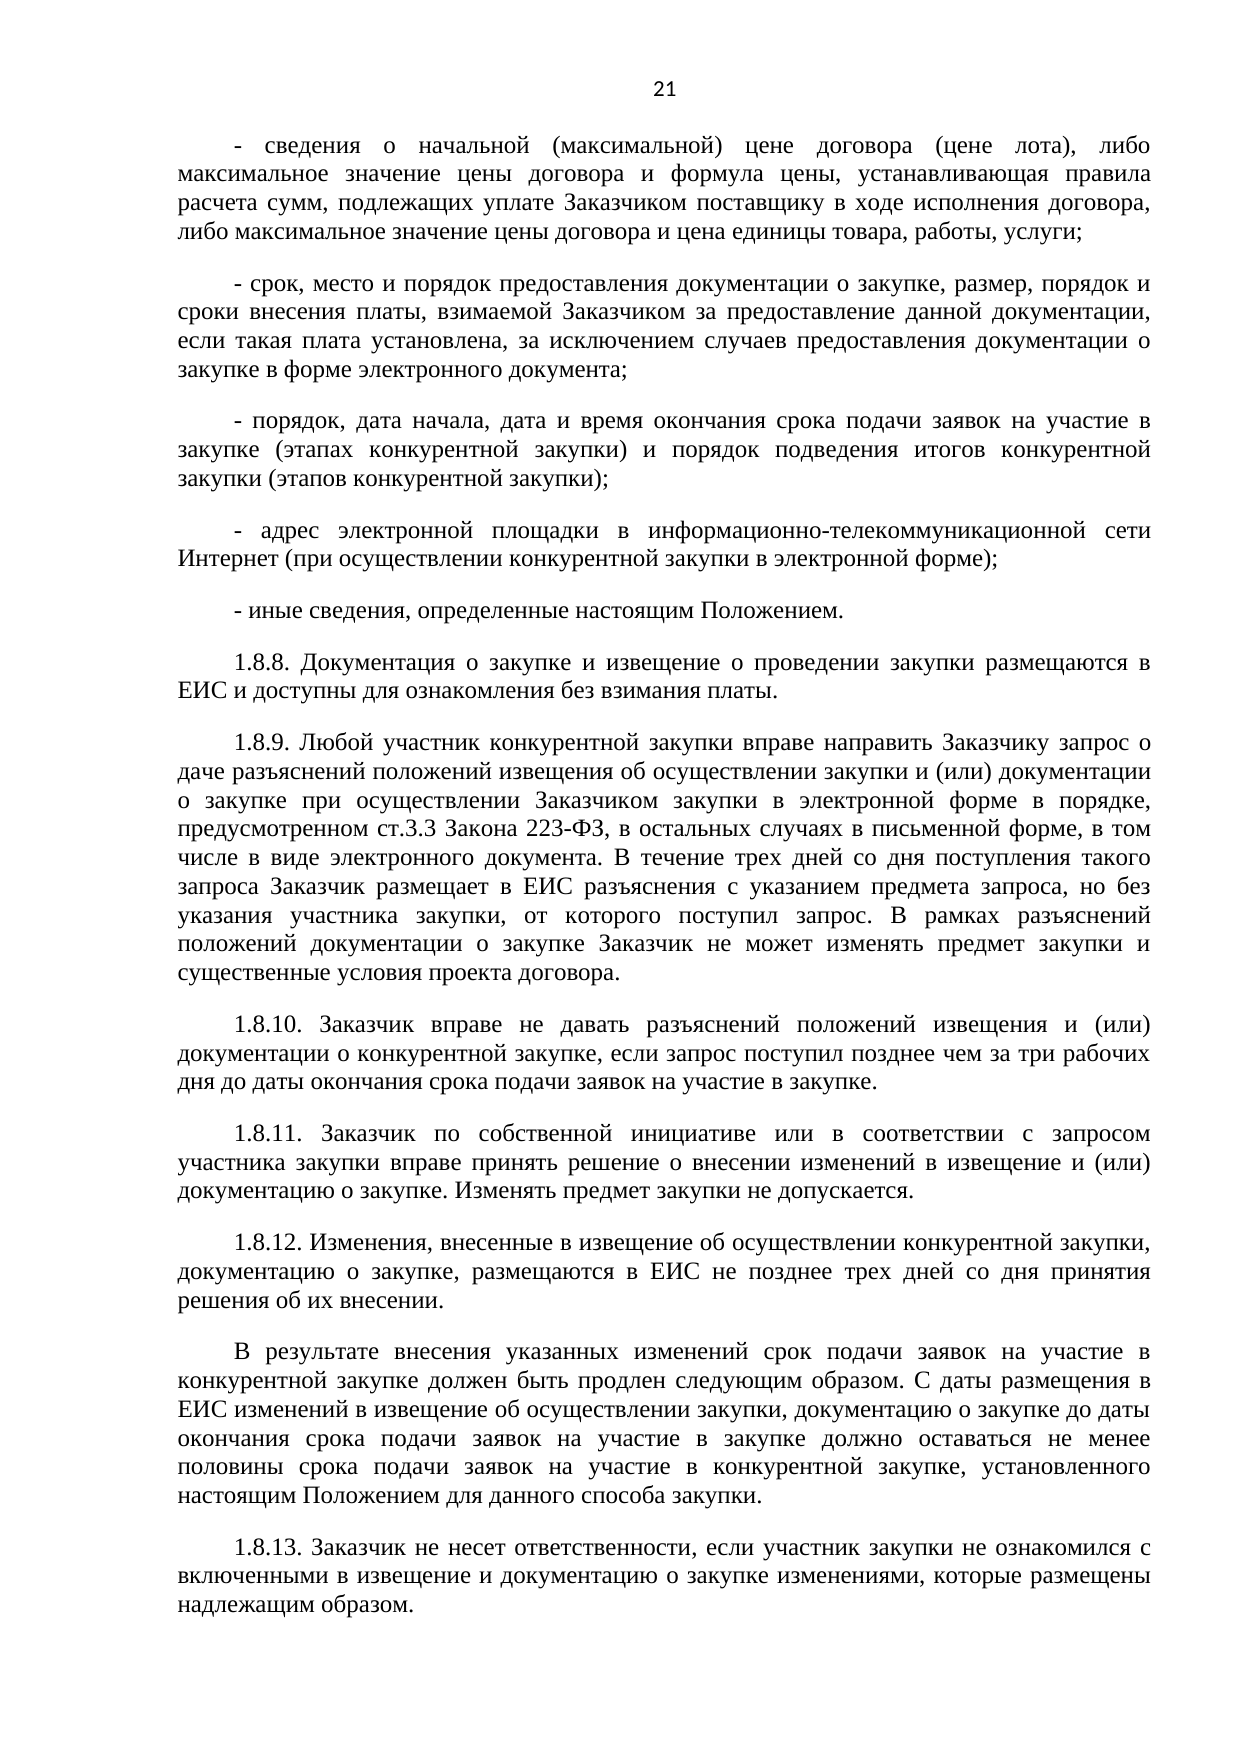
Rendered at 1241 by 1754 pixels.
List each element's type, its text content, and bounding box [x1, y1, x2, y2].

text 1.8.11. Заказчик по собственной инициативе или в соответствии с запросом участника закупки вправе принять решение о внесении изменений в извещение и (или) документацию о закупке. Изменять предмет закупки не допускается. [177, 1118, 1152, 1204]
text - адрес электронной площадки в информационно-телекоммуникационной сети Интернет (при осуществлении конкурентной закупки в электронной форме); [177, 515, 1152, 572]
text - срок, место и порядок предоставления документации о закупке, размер, порядок и сроки внесения платы, взимаемой Заказчиком за предоставление данной документации, если такая плата установлена, за исключением случаев предоставления документации о закупке в форме электронного документа; [177, 268, 1152, 383]
text 1.8.13. Заказчик не несет ответственности, если участник закупки не ознакомился с включенными в извещение и документацию о закупке изменениями, которые размещены надлежащим образом. [177, 1532, 1152, 1618]
text - сведения о начальной (максимальной) цене договора (цене лота), либо максимальное значение цены договора и формула цены, устанавливающая правила расчета сумм, подлежащих уплате Заказчиком поставщику в ходе исполнения договора, либо максимальное значение цены договора и цена единицы товара, работы, услуги; [177, 130, 1152, 245]
text - иные сведения, определенные настоящим Положением. [177, 595, 1152, 624]
text 1.8.10. Заказчик вправе не давать разъяснений положений извещения и (или) документации о конкурентной закупке, если запрос поступил позднее чем за три рабочих дня до даты окончания срока подачи заявок на участие в закупке. [177, 1009, 1152, 1095]
text 1.8.9. Любой участник конкурентной закупки вправе направить Заказчику запрос о даче разъяснений положений извещения об осуществлении закупки и (или) документации о закупке при осуществлении Заказчиком закупки в электронной форме в порядке, предусмотренном ст.3.3 Закона 223-ФЗ, в остальных случаях в письменной форме, в том числе в виде электронного документа. В течение трех дней со дня поступления такого запроса Заказчик размещает в ЕИС разъяснения с указанием предмета запроса, но без указания участника закупки, от которого поступил запрос. В рамках разъяснений положений документации о закупке Заказчик не может изменять предмет закупки и существенные условия проекта договора. [177, 727, 1152, 986]
text - порядок, дата начала, дата и время окончания срока подачи заявок на участие в закупке (этапах конкурентной закупки) и порядок подведения итогов конкурентной закупки (этапов конкурентной закупки); [177, 406, 1152, 492]
text 1.8.8. Документация о закупке и извещение о проведении закупки размещаются в ЕИС и доступны для ознакомления без взимания платы. [177, 647, 1152, 704]
text 1.8.12. Изменения, внесенные в извещение об осуществлении конкурентной закупки, документацию о закупке, размещаются в ЕИС не позднее трех дней со дня принятия решения об их внесении. [177, 1227, 1152, 1313]
text В результате внесения указанных изменений срок подачи заявок на участие в конкурентной закупке должен быть продлен следующим образом. С даты размещения в ЕИС изменений в извещение об осуществлении закупки, документацию о закупке до даты окончания срока подачи заявок на участие в закупке должно оставаться не менее половины срока подачи заявок на участие в конкурентной закупке, установленного настоящим Положением для данного способа закупки. [177, 1336, 1152, 1509]
